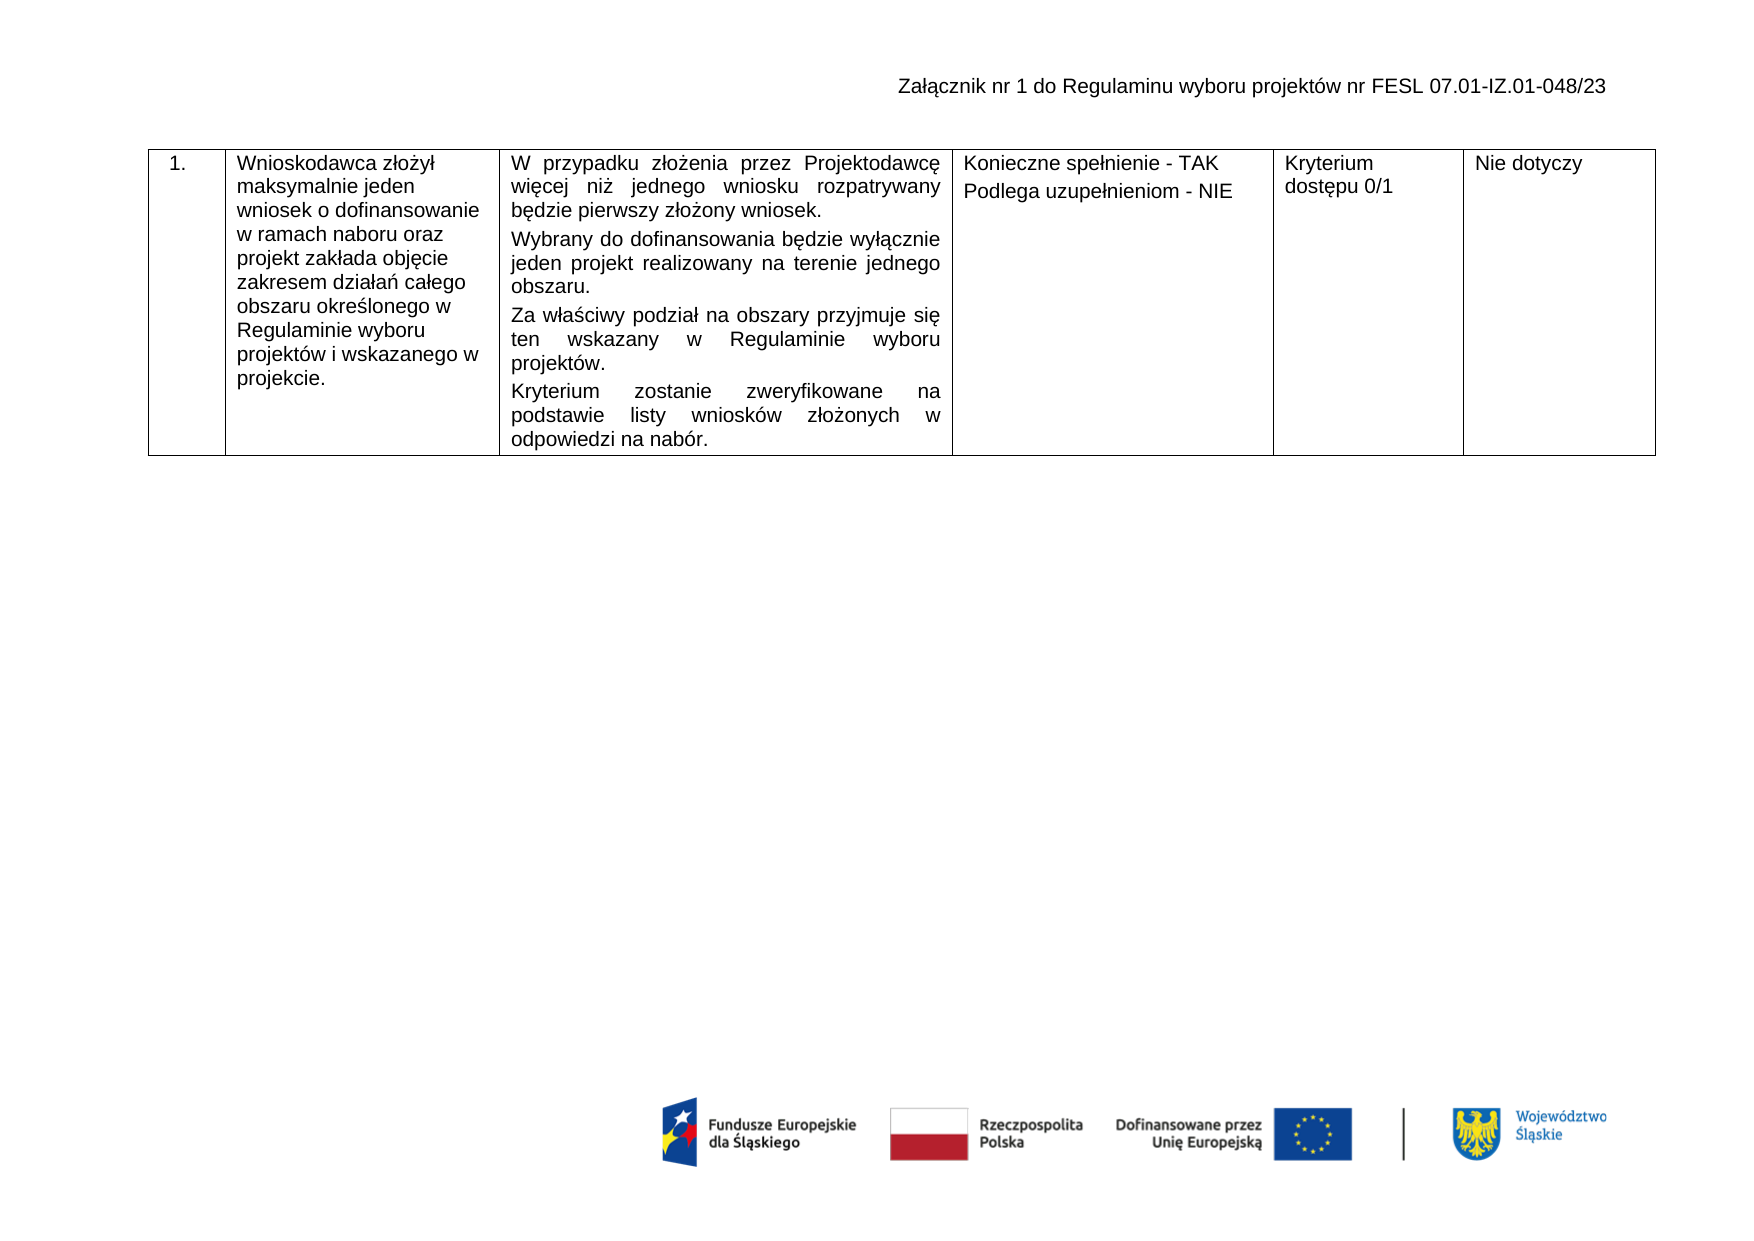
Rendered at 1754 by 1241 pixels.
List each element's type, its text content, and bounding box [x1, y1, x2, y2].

table_cell Kryterium dostępu 0/1 [1274, 150, 1463, 454]
table_cell Nie dotyczy [1464, 150, 1655, 454]
table_cell W przypadku złożenia przez Projektodawcę więcej niż jednego wniosku rozpatrywany będzie pierwszy złożony wniosek. Wybrany do dofinansowania będzie wyłącznie jeden projekt realizowany na terenie jednego obszaru. Za właściwy podział na obszary przyjmuje się ten wskazany w Regulaminie wyboru projektów. Kryterium zostanie zweryfikowane na podstawie listy wniosków złożonych w odpowiedzi na nabór. [500, 150, 952, 454]
table_cell Wnioskodawca złożył maksymalnie jeden wniosek o dofinansowanie w ramach naboru oraz projekt zakłada objęcie zakresem działań całego obszaru określonego w Regulaminie wyboru projektów i wskazanego w projekcie. [226, 150, 499, 454]
picture [662, 1097, 1607, 1167]
table_cell [149, 150, 225, 454]
table_cell Konieczne spełnienie - TAK Podlega uzupełnieniom - NIE [953, 150, 1273, 454]
